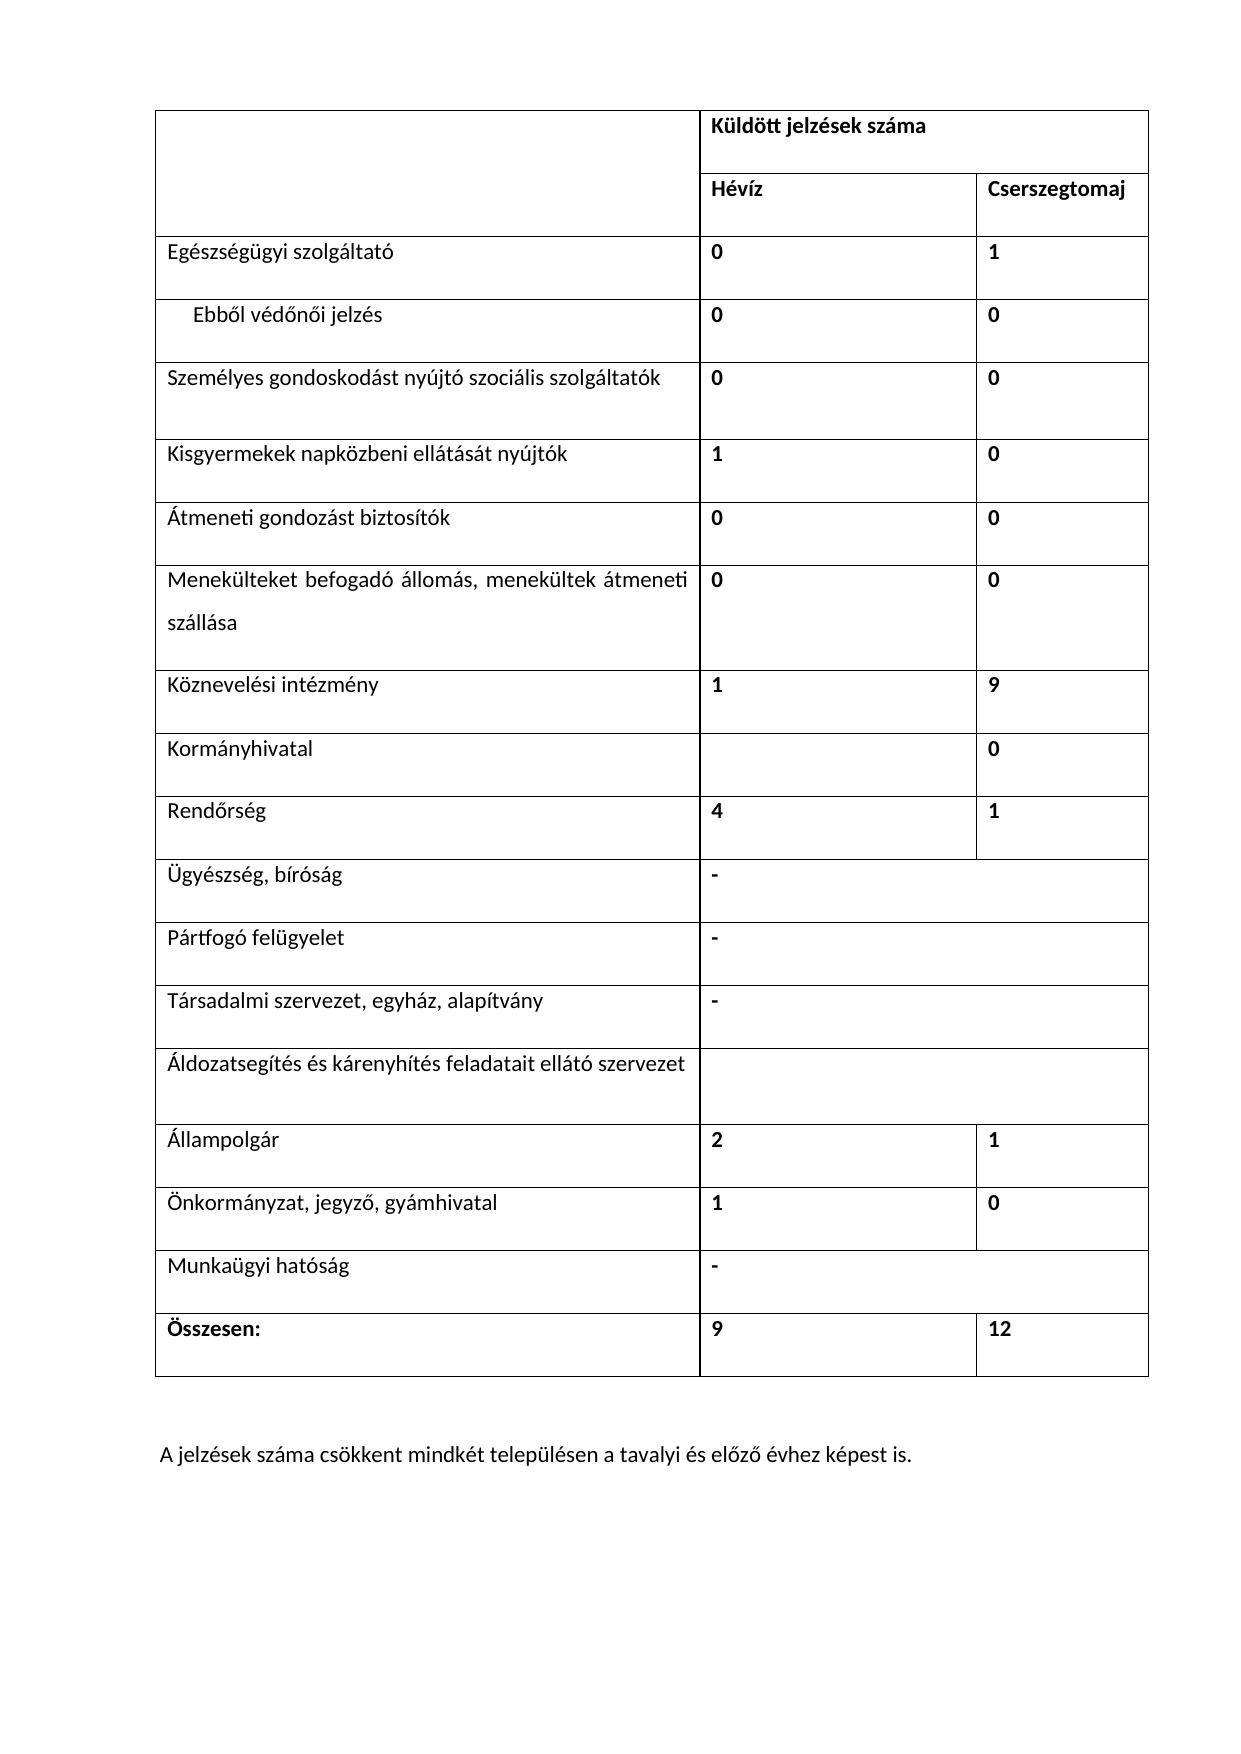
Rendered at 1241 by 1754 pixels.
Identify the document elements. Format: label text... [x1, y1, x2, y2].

table_cell Ügyészség, bíróság [156, 860, 699, 922]
table_cell 0 [977, 1188, 1148, 1250]
table_cell Köznevelési intézmény [156, 671, 699, 733]
table_cell [701, 1049, 1148, 1124]
table_cell 0 [977, 300, 1148, 362]
table_header [977, 111, 1148, 173]
table_cell - [701, 860, 1148, 922]
table_cell 9 [977, 671, 1148, 733]
text A jelzések száma csökkent mindkét településen a tavalyi és előző évhez képest is. [159, 1440, 1081, 1468]
table_cell 1 [701, 440, 976, 502]
table_cell Egészségügyi szolgáltató [156, 237, 699, 299]
table_cell 12 [977, 1314, 1148, 1376]
table_cell Ebből védőnői jelzés [156, 300, 699, 362]
table_cell 1 [977, 1125, 1148, 1187]
table_cell 4 [701, 797, 976, 859]
table_cell 0 [977, 363, 1148, 438]
table_cell Önkormányzat, jegyző, gyámhivatal [156, 1188, 699, 1250]
table_cell Társadalmi szervezet, egyház, alapítvány [156, 986, 699, 1048]
table_cell - [701, 923, 1148, 985]
table_cell Összesen: [156, 1314, 699, 1376]
table_cell Menekülteket befogadó állomás, menekültek átmeneti szállása [156, 566, 699, 669]
table_cell 0 [977, 734, 1148, 796]
table_cell Átmeneti gondozást biztosítók [156, 503, 699, 564]
table_cell - [701, 986, 1148, 1048]
table_cell Kormányhivatal [156, 734, 699, 796]
table_cell 0 [977, 503, 1148, 564]
table_cell Rendőrség [156, 797, 699, 859]
table_header [156, 111, 699, 236]
table_cell 1 [977, 237, 1148, 299]
table_cell 1 [977, 797, 1148, 859]
table_cell 0 [701, 300, 976, 362]
table_cell 0 [701, 237, 976, 299]
table_cell Pártfogó felügyelet [156, 923, 699, 985]
table_cell Hévíz [701, 174, 976, 236]
table_cell 0 [977, 440, 1148, 502]
table_cell 1 [701, 1188, 976, 1250]
table_cell Áldozatsegítés és kárenyhítés feladatait ellátó szervezet [156, 1049, 699, 1124]
table_cell Személyes gondoskodást nyújtó szociális szolgáltatók [156, 363, 699, 438]
table_cell Kisgyermekek napközbeni ellátását nyújtók [156, 440, 699, 502]
table_header Küldött jelzések száma [701, 111, 977, 173]
table_cell Cserszegtomaj [977, 174, 1148, 236]
table_cell 0 [977, 566, 1148, 669]
table_cell - [701, 1251, 1148, 1313]
table_cell 0 [701, 503, 976, 564]
table_cell 0 [701, 363, 976, 438]
table_cell 9 [701, 1314, 976, 1376]
table_cell 0 [701, 566, 976, 669]
table_cell Munkaügyi hatóság [156, 1251, 699, 1313]
table_cell 2 [701, 1125, 976, 1187]
table_cell Állampolgár [156, 1125, 699, 1187]
table_cell 1 [701, 671, 976, 733]
table_cell [701, 734, 976, 796]
